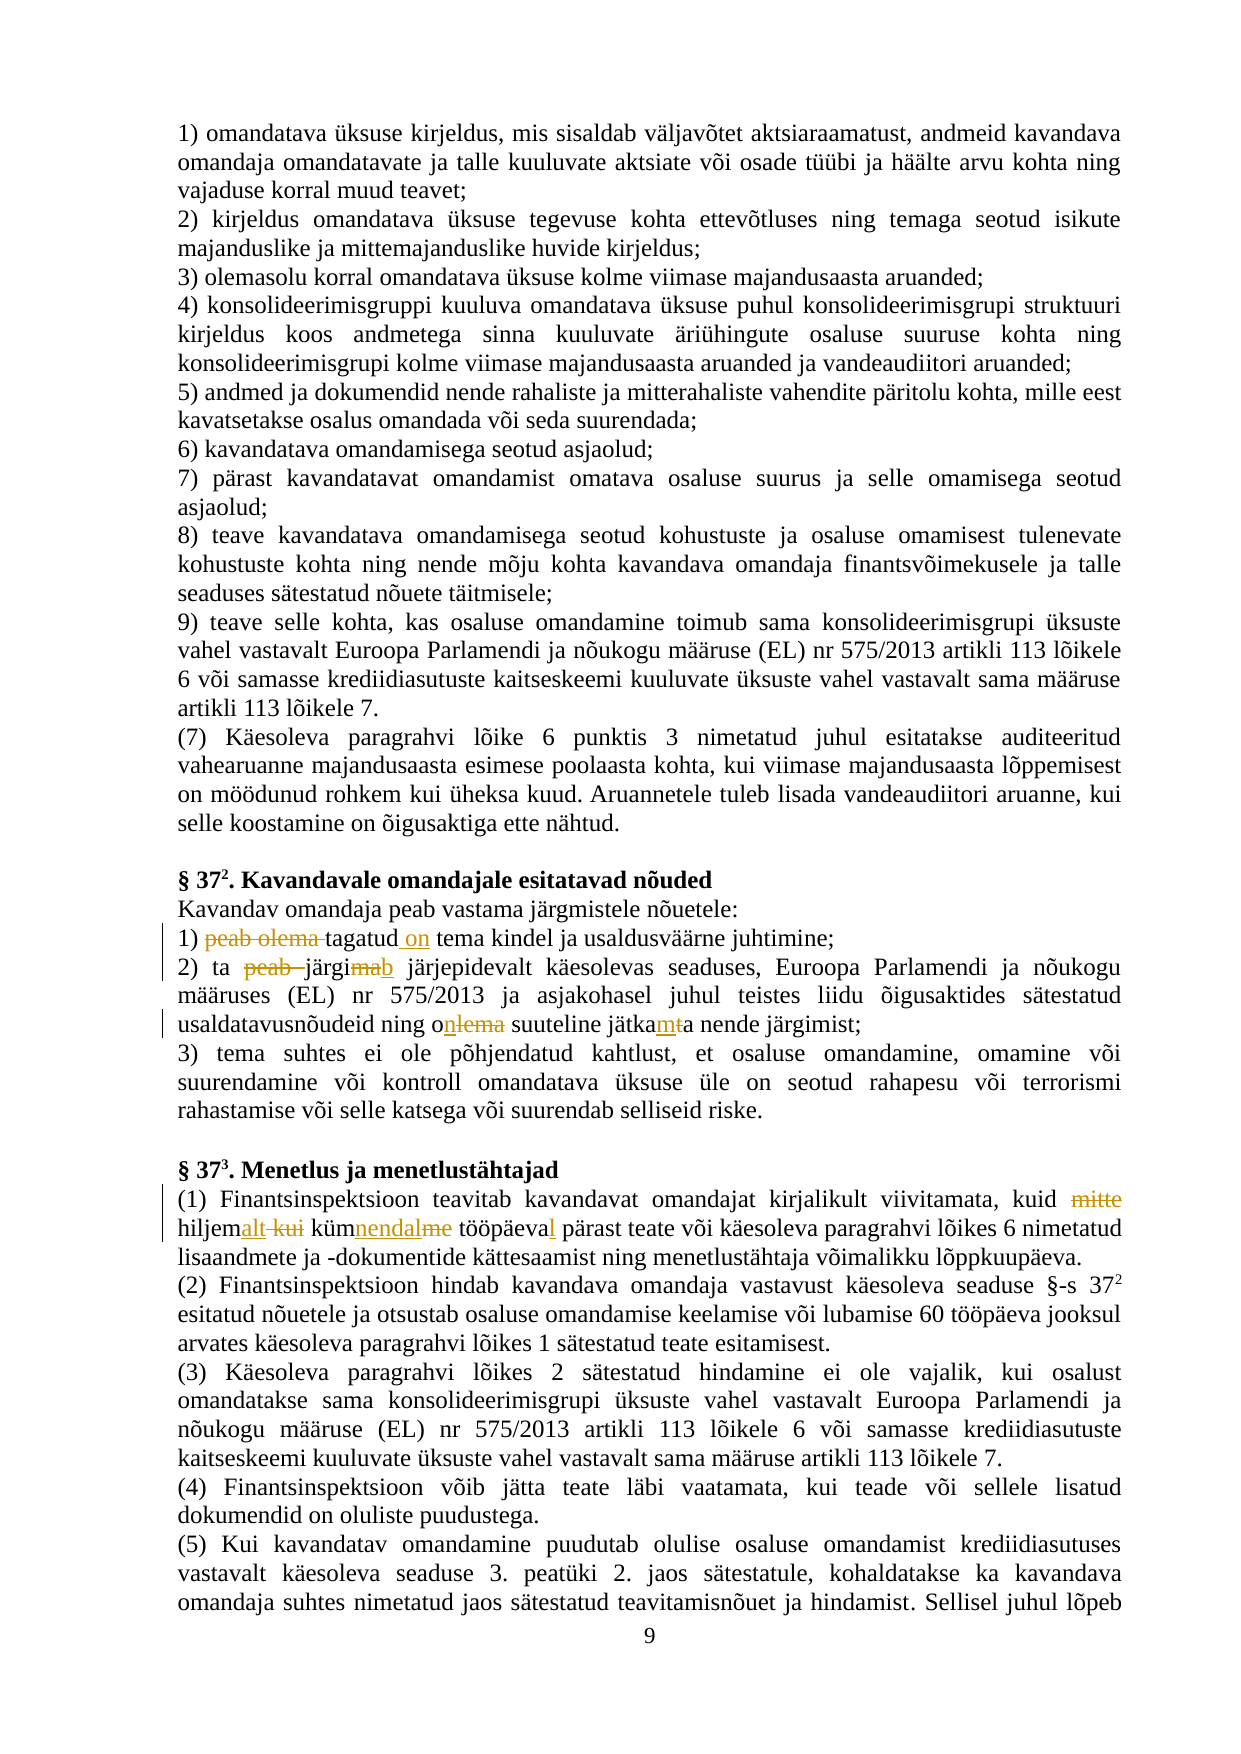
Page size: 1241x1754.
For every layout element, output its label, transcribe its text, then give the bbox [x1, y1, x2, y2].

text 8) teave kavandatava omandamisega seotud kohustuste ja osaluse omamisest tulenevate kohustuste kohta ning nende mõju kohta kavandava omandaja finantsvõimekusele ja talle seaduses sätestatud nõuete täitmisele; [177, 521, 1122, 607]
text (7) Käesoleva paragrahvi lõike 6 punktis 3 nimetatud juhul esitatakse auditeeritud vahearuanne majandusaasta esimese poolaasta kohta, kui viimase majandusaasta lõppemisest on möödunud rohkem kui üheksa kuud. Aruannetele tuleb lisada vandeaudiitori aruanne, kui selle koostamine on õigusaktiga ette nähtud. [177, 722, 1122, 837]
text (2) Finantsinspektsioon hindab kavandava omandaja vastavust käesoleva seaduse §-s 372 esitatud nõuetele ja otsustab osaluse omandamise keelamise või lubamise 60 tööpäeva jooksul arvates käesoleva paragrahvi lõikes 1 sätestatud teate esitamisest. [177, 1271, 1122, 1357]
text 2) ta järgi järjepidevalt käesolevas seaduses, Euroopa Parlamendi ja nõukogu määruses (EL) nr 575/2013 ja asjakohasel juhul teistes liidu õigusaktides sätestatud usaldatavusnõudeid ning o suuteline jätkaa nende järgimist; [177, 952, 1122, 1038]
text 9) teave selle kohta, kas osaluse omandamine toimub sama konsolideerimisgrupi üksuste vahel vastavalt Euroopa Parlamendi ja nõukogu määruse (EL) nr 575/2013 artikli 113 lõikele 6 või samasse krediidiasutuste kaitseskeemi kuuluvate üksuste vahel vastavalt sama määruse artikli 113 lõikele 7. [177, 607, 1122, 722]
text § 372. Kavandavale omandajale esitatavad nõuded [177, 866, 1122, 894]
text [177, 1529, 1122, 1616]
text (4) Finantsinspektsioon võib jätta teate läbi vaatamata, kui teade või sellele lisatud dokumendid on oluliste puudustega. [177, 1472, 1122, 1529]
text (1) Finantsinspektsioon teavitab kavandavat omandajat kirjalikult viivitamata, kuid hiljem küm tööpäeva pärast teate või käesoleva paragrahvi lõikes 6 nimetatud lisaandmete ja -dokumentide kättesaamist ning menetlustähtaja võimalikku lõppkuupäeva. [177, 1184, 1122, 1271]
text 7) pärast kavandatavat omandamist omatava osaluse suurus ja selle omamisega seotud asjaolud; [177, 463, 1122, 521]
text § 373. Menetlus ja menetlustähtajad [177, 1156, 1122, 1184]
text 3) olemasolu korral omandatava üksuse kolme viimase majandusaasta aruanded; [177, 262, 1122, 291]
text Kavandav omandaja peab vastama järgmistele nõuetele: [177, 894, 1122, 923]
text 2) kirjeldus omandatava üksuse tegevuse kohta ettevõtluses ning temaga seotud isikute majanduslike ja mittemajanduslike huvide kirjeldus; [177, 204, 1122, 262]
text 4) konsolideerimisgruppi kuuluva omandatava üksuse puhul konsolideerimisgrupi struktuuri kirjeldus koos andmetega sinna kuuluvate äriühingute osaluse suuruse kohta ning konsolideerimisgrupi kolme viimase majandusaasta aruanded ja vandeaudiitori aruanded; [177, 291, 1122, 377]
text 6) kavandatava omandamisega seotud asjaolud; [177, 434, 1122, 463]
text (3) Käesoleva paragrahvi lõikes 2 sätestatud hindamine ei ole vajalik, kui osalust omandatakse sama konsolideerimisgrupi üksuste vahel vastavalt Euroopa Parlamendi ja nõukogu määruse (EL) nr 575/2013 artikli 113 lõikele 6 või samasse krediidiasutuste kaitseskeemi kuuluvate üksuste vahel vastavalt sama määruse artikli 113 lõikele 7. [177, 1357, 1122, 1472]
text 3) tema suhtes ei ole põhjendatud kahtlust, et osaluse omandamine, omamine või suurendamine või kontroll omandatava üksuse üle on seotud rahapesu või terrorismi rahastamise või selle katsega või suurendab selliseid riske. [177, 1038, 1122, 1124]
text 1) omandatava üksuse kirjeldus, mis sisaldab väljavõtet aktsiaraamatust, andmeid kavandava omandaja omandatavate ja talle kuuluvate aktsiate või osade tüübi ja häälte arvu kohta ning vajaduse korral muud teavet; [177, 118, 1122, 204]
text 5) andmed ja dokumendid nende rahaliste ja mitterahaliste vahendite päritolu kohta, mille eest kavatsetakse osalus omandada või seda suurendada; [177, 377, 1122, 434]
text 1) tagatud tema kindel ja usaldusväärne juhtimine; [177, 923, 1122, 952]
